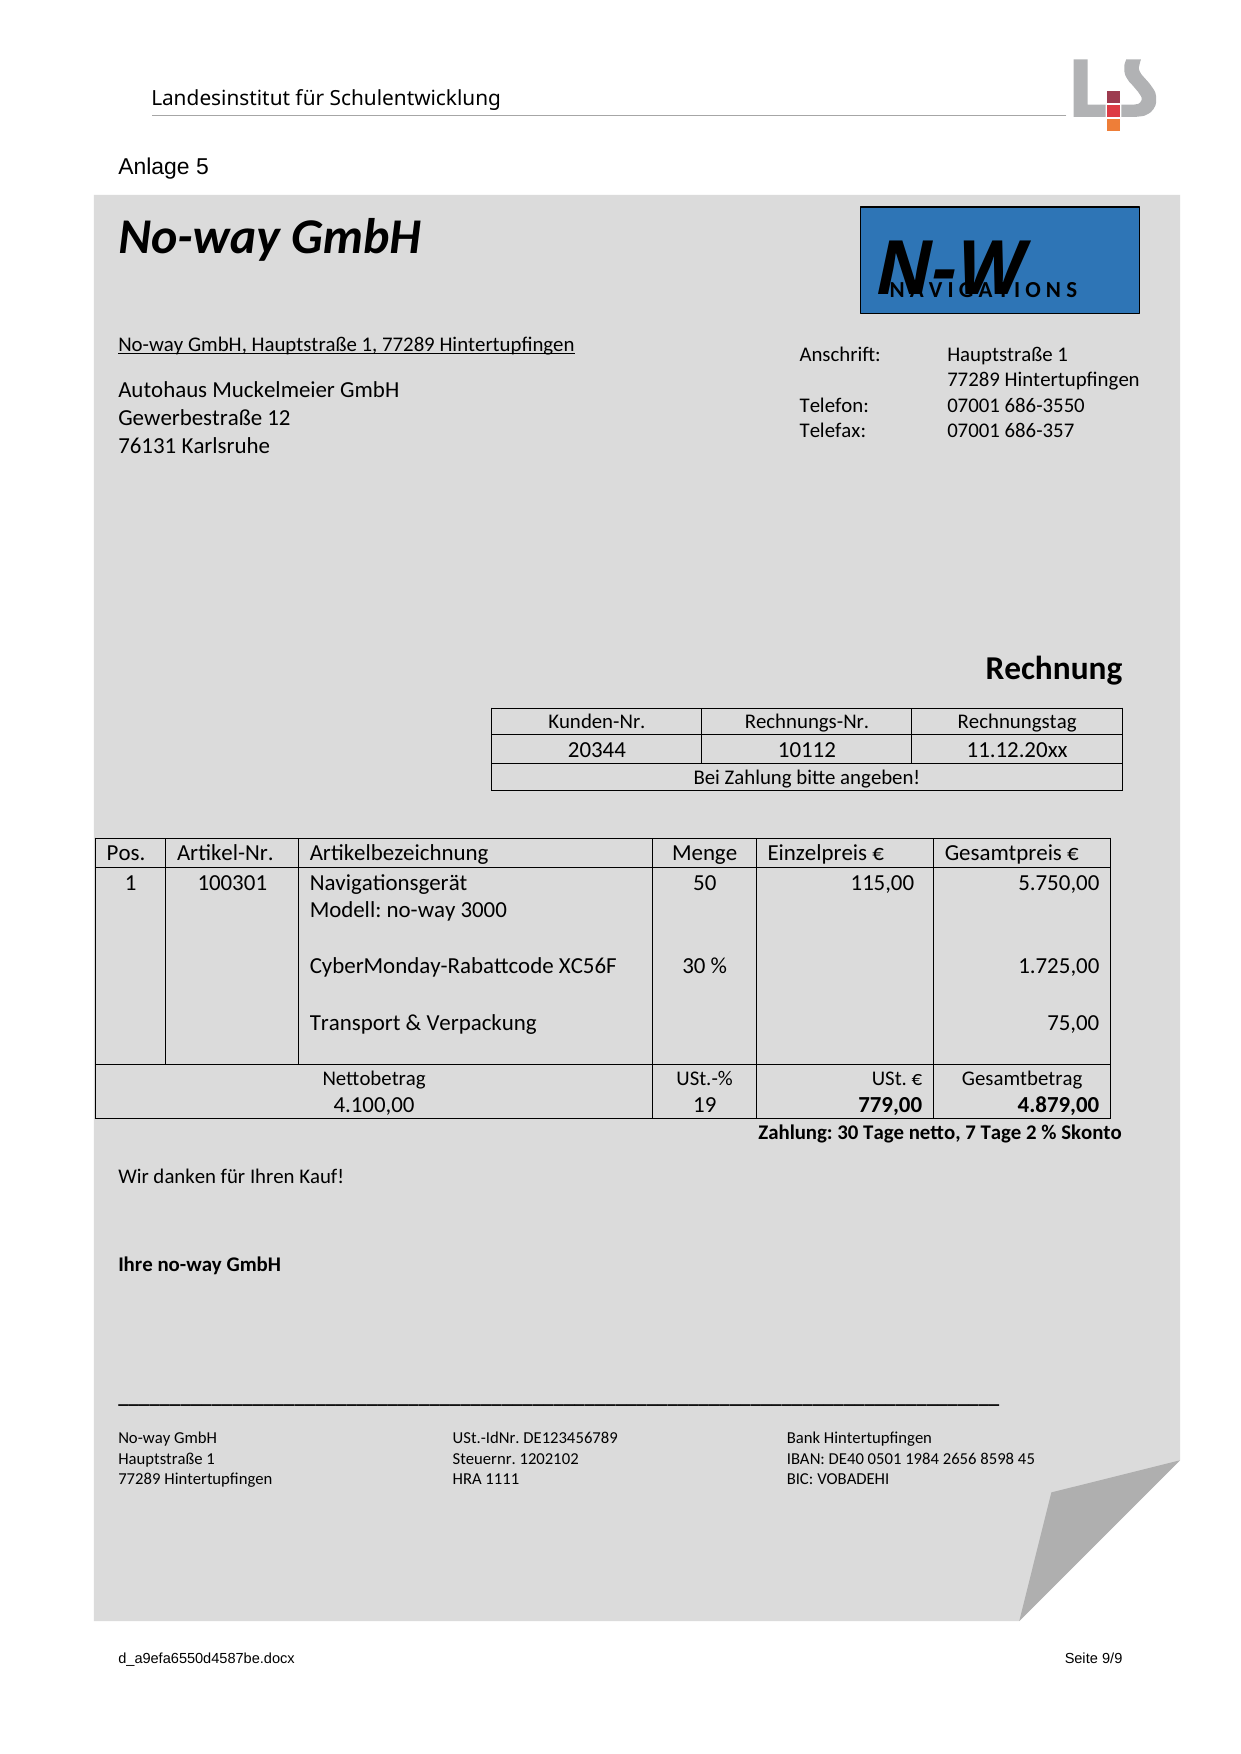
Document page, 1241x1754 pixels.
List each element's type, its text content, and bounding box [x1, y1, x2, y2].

list Anlage 5 [118, 155, 1122, 180]
table_cell 115,00 [757, 868, 933, 1064]
text 76131 Karlsruhe [118, 431, 1122, 459]
text Rechnung [118, 647, 1122, 688]
table_header Einzelpreis € [757, 839, 933, 867]
table_header Rechnungs-Nr. [702, 709, 911, 734]
text No-way GmbH [118, 205, 1122, 266]
table_header Pos. [96, 839, 165, 867]
table_header Menge [653, 839, 756, 867]
table_cell 20344 [492, 735, 701, 763]
table_cell Bei Zahlung bitte angeben! [492, 764, 1122, 789]
text Gewerbestraße 12 [118, 403, 1122, 431]
text _____________________________________________________________________________________ [118, 1384, 1122, 1409]
table_cell 10112 [702, 735, 911, 763]
table_cell 50 30 % [653, 868, 756, 1064]
table_header No-way GmbH Hauptstraße 1 77289 Hintertupfingen [107, 1428, 441, 1517]
table_cell Nettobetrag 4.100,00 [96, 1065, 652, 1118]
text Autohaus Muckelmeier GmbH [118, 375, 1122, 403]
table_header Artikel-Nr. [166, 839, 298, 867]
table_cell 1 [96, 868, 165, 1064]
table_cell 11.12.20xx [912, 735, 1122, 763]
text Wir danken für Ihren Kauf! [118, 1163, 1122, 1189]
table_header Kunden-Nr. [492, 709, 701, 734]
table_header Rechnungstag [912, 709, 1122, 734]
table_cell 100301 [166, 868, 298, 1064]
text Ihre no-way GmbH [118, 1251, 1122, 1277]
text Zahlung: 30 Tage netto, 7 Tage 2 % Skonto [118, 1119, 1122, 1145]
table_cell 5.750,00 1.725,00 75,00 [934, 868, 1110, 1064]
table_cell Navigationsgerät Modell: no-way 3000 CyberMonday-Rabattcode XC56F Transport & Verpackung [299, 868, 652, 1064]
table_cell USt.-% 19 [653, 1065, 756, 1118]
table_cell Gesamtbetrag 4.879,00 [934, 1065, 1110, 1118]
table_header USt.-IdNr. DE123456789 Steuernr. 1202102 HRA 1111 [441, 1428, 775, 1517]
table_header Bank Hintertupfingen IBAN: DE40 0501 1984 2656 8598 45 BIC: VOBADEHI [775, 1428, 1110, 1517]
table_header Gesamtpreis € [934, 839, 1110, 867]
text No-way GmbH, Hauptstraße 1, 77289 Hintertupfingen [118, 331, 1122, 357]
table_header Artikelbezeichnung [299, 839, 652, 867]
table_cell USt. € 779,00 [757, 1065, 933, 1118]
